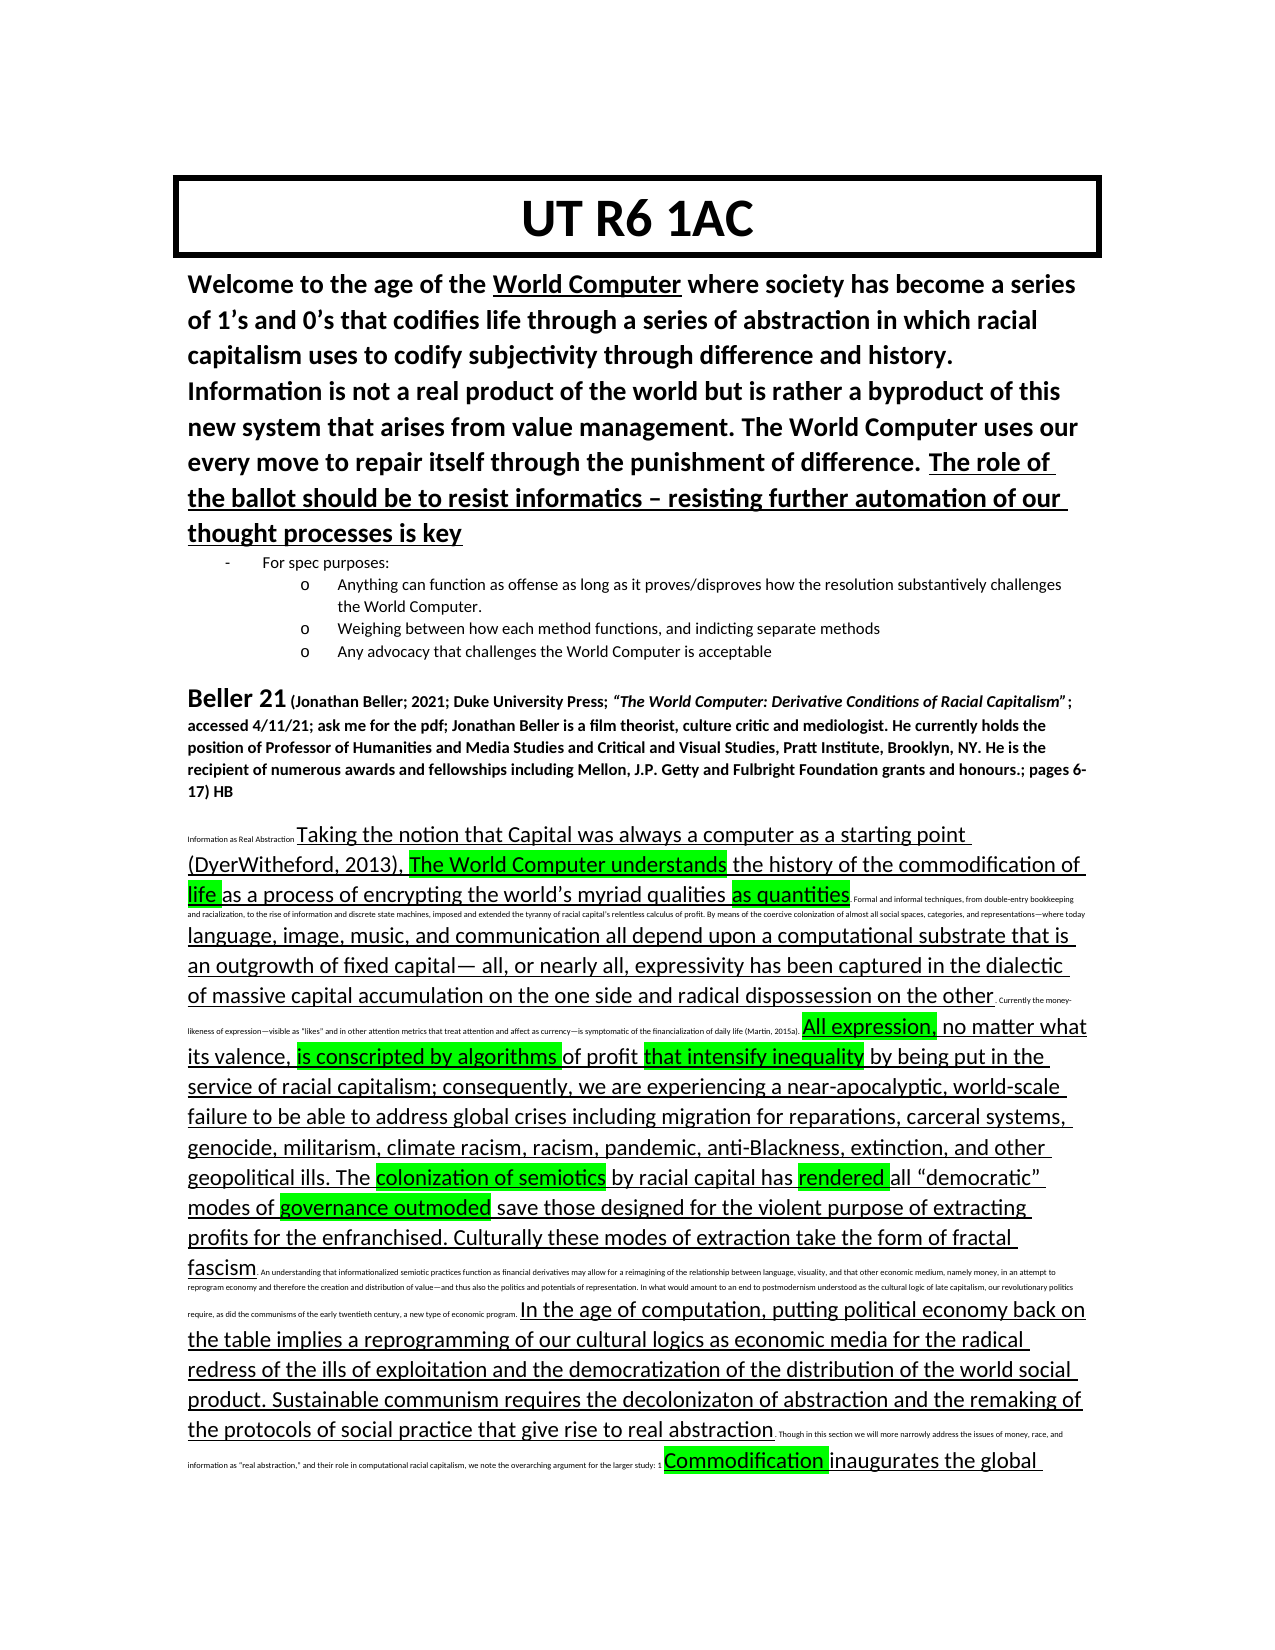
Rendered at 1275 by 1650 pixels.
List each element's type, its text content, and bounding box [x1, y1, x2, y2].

text Beller 21 (Jonathan Beller; 2021; Duke University Press; “The World Computer: Derivative Conditions of Racial Capitalism”; accessed 4/11/21; ask me for the pdf; Jonathan Beller is a film theorist, culture critic and mediologist. He currently holds the position of Professor of Humanities and Media Studies and Critical and Visual Studies, Pratt Institute, Brooklyn, NY. He is the recipient of numerous awards and fellowships including Mellon, J.P. Getty and Fulbright Foundation grants and honours.; pages 6-17) HB [187, 681, 1087, 801]
subtitle UT R6 1AC [179, 181, 1096, 252]
list Any advocacy that challenges the World Computer is acceptable [300, 641, 1087, 663]
list Weighing between how each method functions, and indicting separate methods [300, 619, 1087, 640]
list For spec purposes: [225, 552, 1087, 572]
subtitle Welcome to the age of the World Computer where society has become a series of 1’s and 0’s that codifies life through a series of abstraction in which racial capitalism uses to codify subjectivity through difference and history. Information is not a real product of the world but is rather a byproduct of this new system that arises from value management. The World Computer uses our every move to repair itself through the punishment of difference. The role of the ballot should be to resist informatics – resisting further automation of our thought processes is key [187, 267, 1087, 549]
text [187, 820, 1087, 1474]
list Anything can function as offense as long as it proves/disproves how the resolution substantively challenges the World Computer. [300, 574, 1087, 617]
